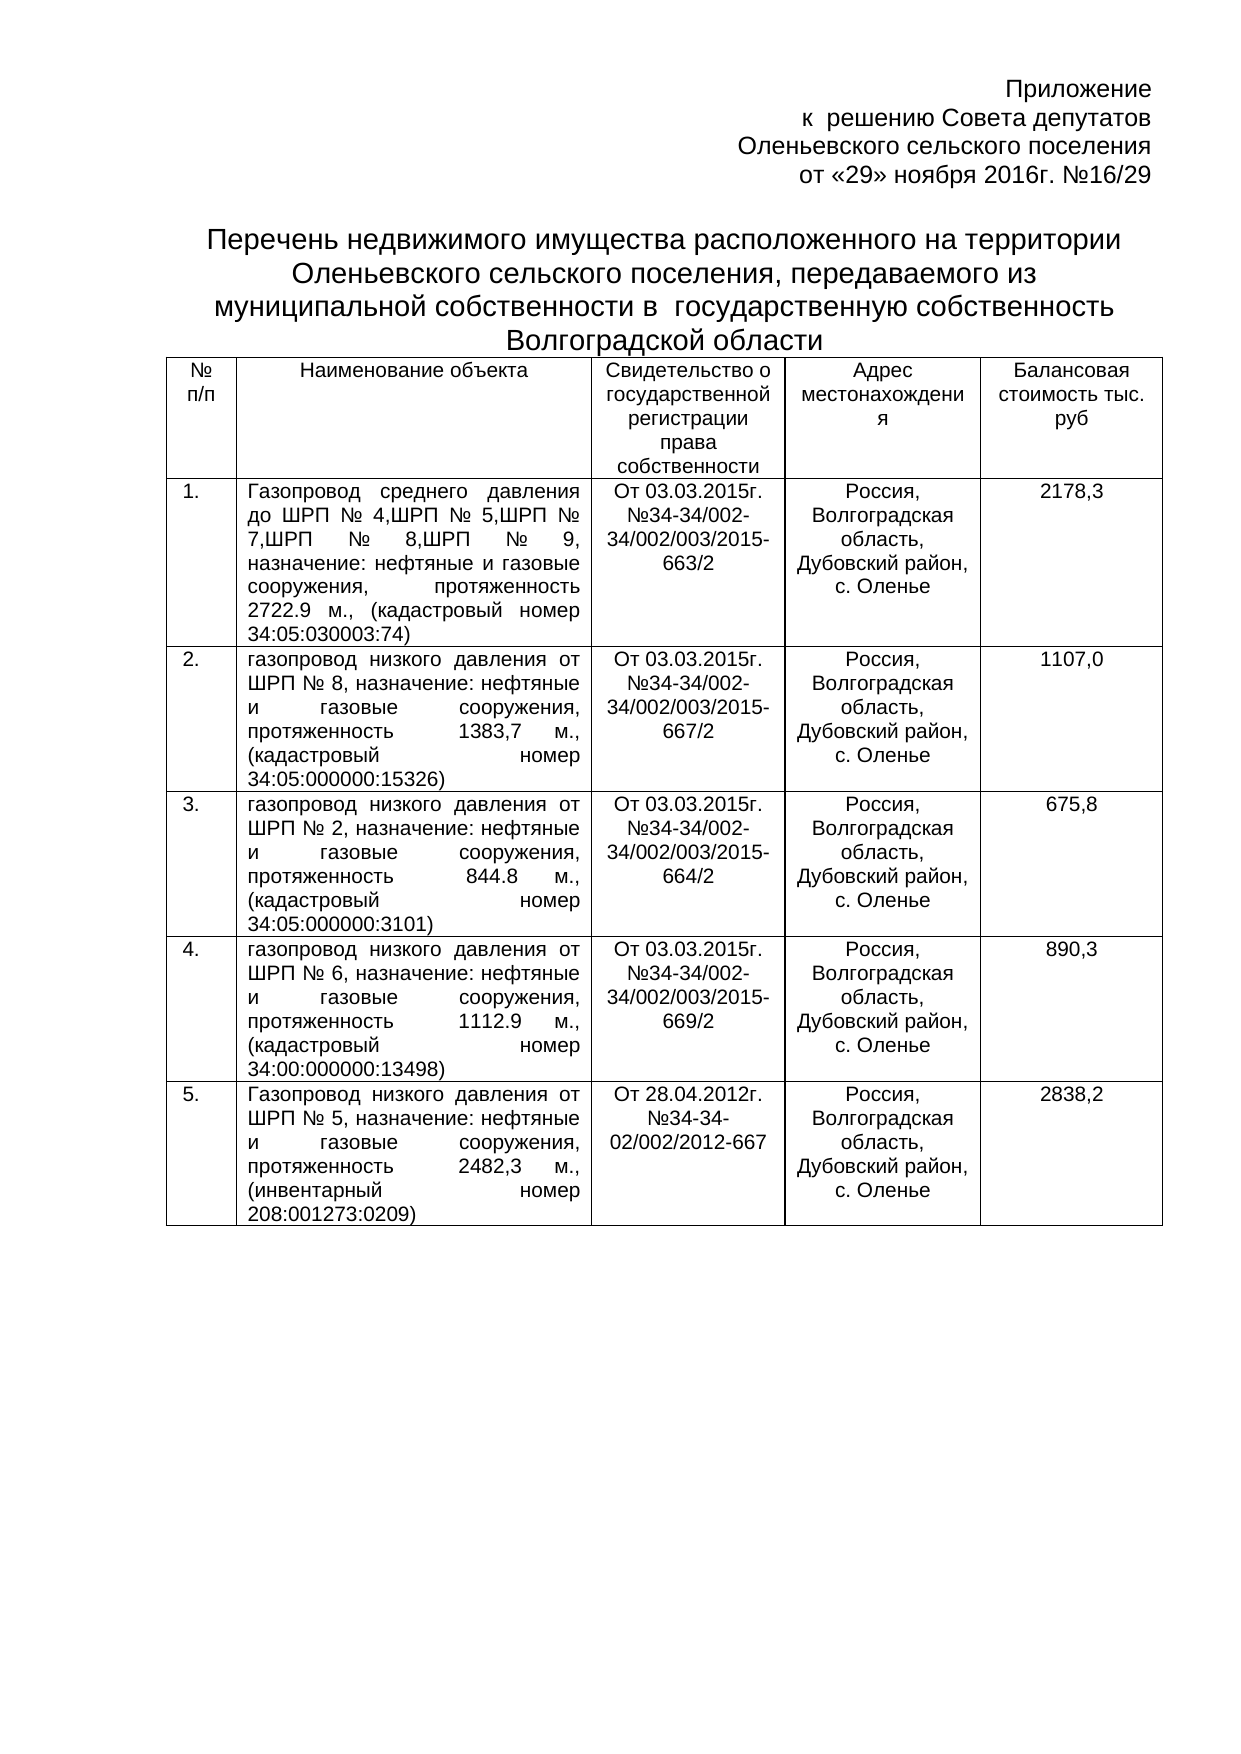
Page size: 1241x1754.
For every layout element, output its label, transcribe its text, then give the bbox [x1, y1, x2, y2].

table_cell От 03.03.2015г. №34-34/002-34/002/003/2015-667/2 [592, 647, 784, 791]
table_cell Россия, Волгоградская область, Дубовский район, с. Оленье [786, 937, 980, 1081]
text Приложение [177, 74, 1152, 103]
table_cell [167, 792, 236, 936]
table_cell [167, 479, 236, 646]
text Перечень недвижимого имущества расположенного на территории Оленьевского сельского поселения, передаваемого из муниципальной собственности в государственную собственность Волгоградской области [177, 222, 1152, 357]
table_cell [167, 937, 236, 1081]
table_cell От 28.04.2012г. №34-34-02/002/2012-667 [592, 1082, 784, 1225]
table_header Свидетельство о государственной регистрации права собственности [592, 358, 784, 477]
table_cell Газопровод среднего давления до ШРП № 4,ШРП № 5,ШРП № 7,ШРП № 8,ШРП № 9, назначение: нефтяные и газовые сооружения, протяженность 2722.9 м., (кадастровый номер 34:05:030003:74) [237, 479, 591, 646]
table_header Балансовая стоимость тыс. руб [981, 358, 1162, 477]
table_cell Россия, Волгоградская область, Дубовский район, с. Оленье [786, 647, 980, 791]
table_cell 2838,2 [981, 1082, 1162, 1225]
table_cell Россия, Волгоградская область, Дубовский район, с. Оленье [786, 792, 980, 936]
table_header Наименование объекта [237, 358, 591, 477]
table_header № п/п [167, 358, 236, 477]
table_cell Россия, Волгоградская область, Дубовский район, с. Оленье [786, 479, 980, 646]
text Оленьевского сельского поселения [177, 131, 1152, 160]
table_cell 1107,0 [981, 647, 1162, 791]
table_cell [167, 1082, 236, 1225]
table_cell Россия, Волгоградская область, Дубовский район, с. Оленье [786, 1082, 980, 1225]
text к решению Совета депутатов [177, 103, 1152, 131]
table_cell 890,3 [981, 937, 1162, 1081]
table_cell 2178,3 [981, 479, 1162, 646]
table_cell газопровод низкого давления от ШРП № 8, назначение: нефтяные и газовые сооружения, протяженность 1383,7 м., (кадастровый номер 34:05:000000:15326) [237, 647, 591, 791]
table_cell От 03.03.2015г. №34-34/002-34/002/003/2015-663/2 [592, 479, 784, 646]
table_cell газопровод низкого давления от ШРП № 6, назначение: нефтяные и газовые сооружения, протяженность 1112.9 м., (кадастровый номер 34:00:000000:13498) [237, 937, 591, 1081]
text от «29» ноября 2016г. №16/29 [177, 160, 1152, 189]
table_cell Газопровод низкого давления от ШРП № 5, назначение: нефтяные и газовые сооружения, протяженность 2482,3 м., (инвентарный номер 208:001273:0209) [237, 1082, 591, 1225]
table_cell От 03.03.2015г. №34-34/002-34/002/003/2015-669/2 [592, 937, 784, 1081]
table_cell [167, 647, 236, 791]
table_cell 675,8 [981, 792, 1162, 936]
table_cell От 03.03.2015г. №34-34/002-34/002/003/2015-664/2 [592, 792, 784, 936]
table_cell газопровод низкого давления от ШРП № 2, назначение: нефтяные и газовые сооружения, протяженность 844.8 м., (кадастровый номер 34:05:000000:3101) [237, 792, 591, 936]
table_header Адрес местонахождения [786, 358, 980, 477]
